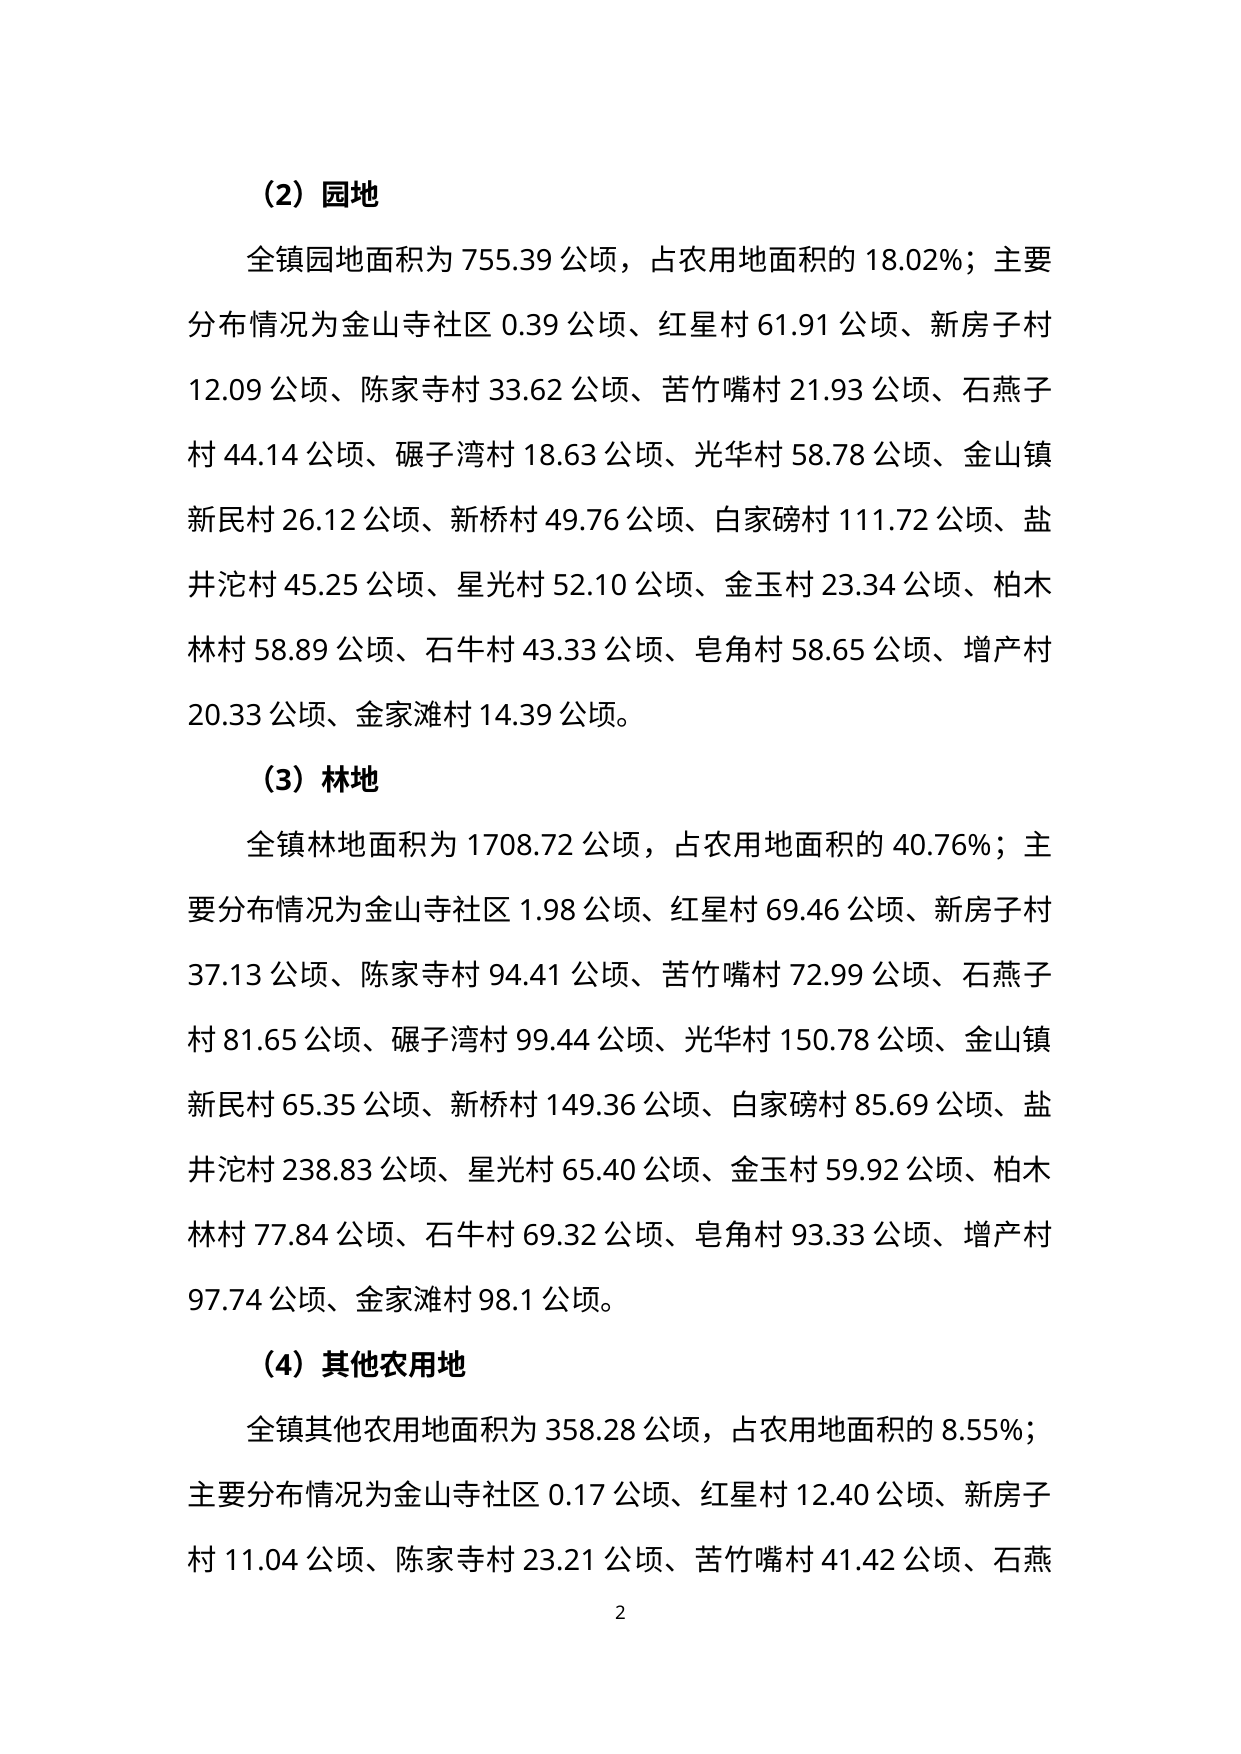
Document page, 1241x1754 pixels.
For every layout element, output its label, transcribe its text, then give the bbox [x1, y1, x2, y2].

text （2）园地 [187, 160, 1053, 225]
text （4）其他农用地 [187, 1330, 1053, 1395]
text （3）林地 [187, 745, 1053, 810]
text 全镇林地面积为1708.72公顷，占农用地面积的40.76%；主要分布情况为金山寺社区1.98公顷、红星村69.46公顷、新房子村37.13公顷、陈家寺村94.41公顷、苦竹嘴村72.99公顷、石燕子村81.65公顷、碾子湾村99.44公顷、光华村150.78公顷、金山镇新民村65.35公顷、新桥村149.36公顷、白家磅村85.69公顷、盐井沱村238.83公顷、星光村65.40公顷、金玉村59.92公顷、柏木林村77.84公顷、石牛村69.32公顷、皂角村93.33公顷、增产村97.74公顷、金家滩村98.1公顷。 [187, 810, 1053, 1330]
text 全镇园地面积为755.39公顷，占农用地面积的18.02%；主要分布情况为金山寺社区0.39公顷、红星村61.91公顷、新房子村12.09公顷、陈家寺村33.62公顷、苦竹嘴村21.93公顷、石燕子村44.14公顷、碾子湾村18.63公顷、光华村58.78公顷、金山镇新民村26.12公顷、新桥村49.76公顷、白家磅村111.72公顷、盐井沱村45.25公顷、星光村52.10公顷、金玉村23.34公顷、柏木林村58.89公顷、石牛村43.33公顷、皂角村58.65公顷、增产村20.33公顷、金家滩村14.39公顷。 [187, 225, 1053, 745]
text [187, 1395, 1053, 1590]
